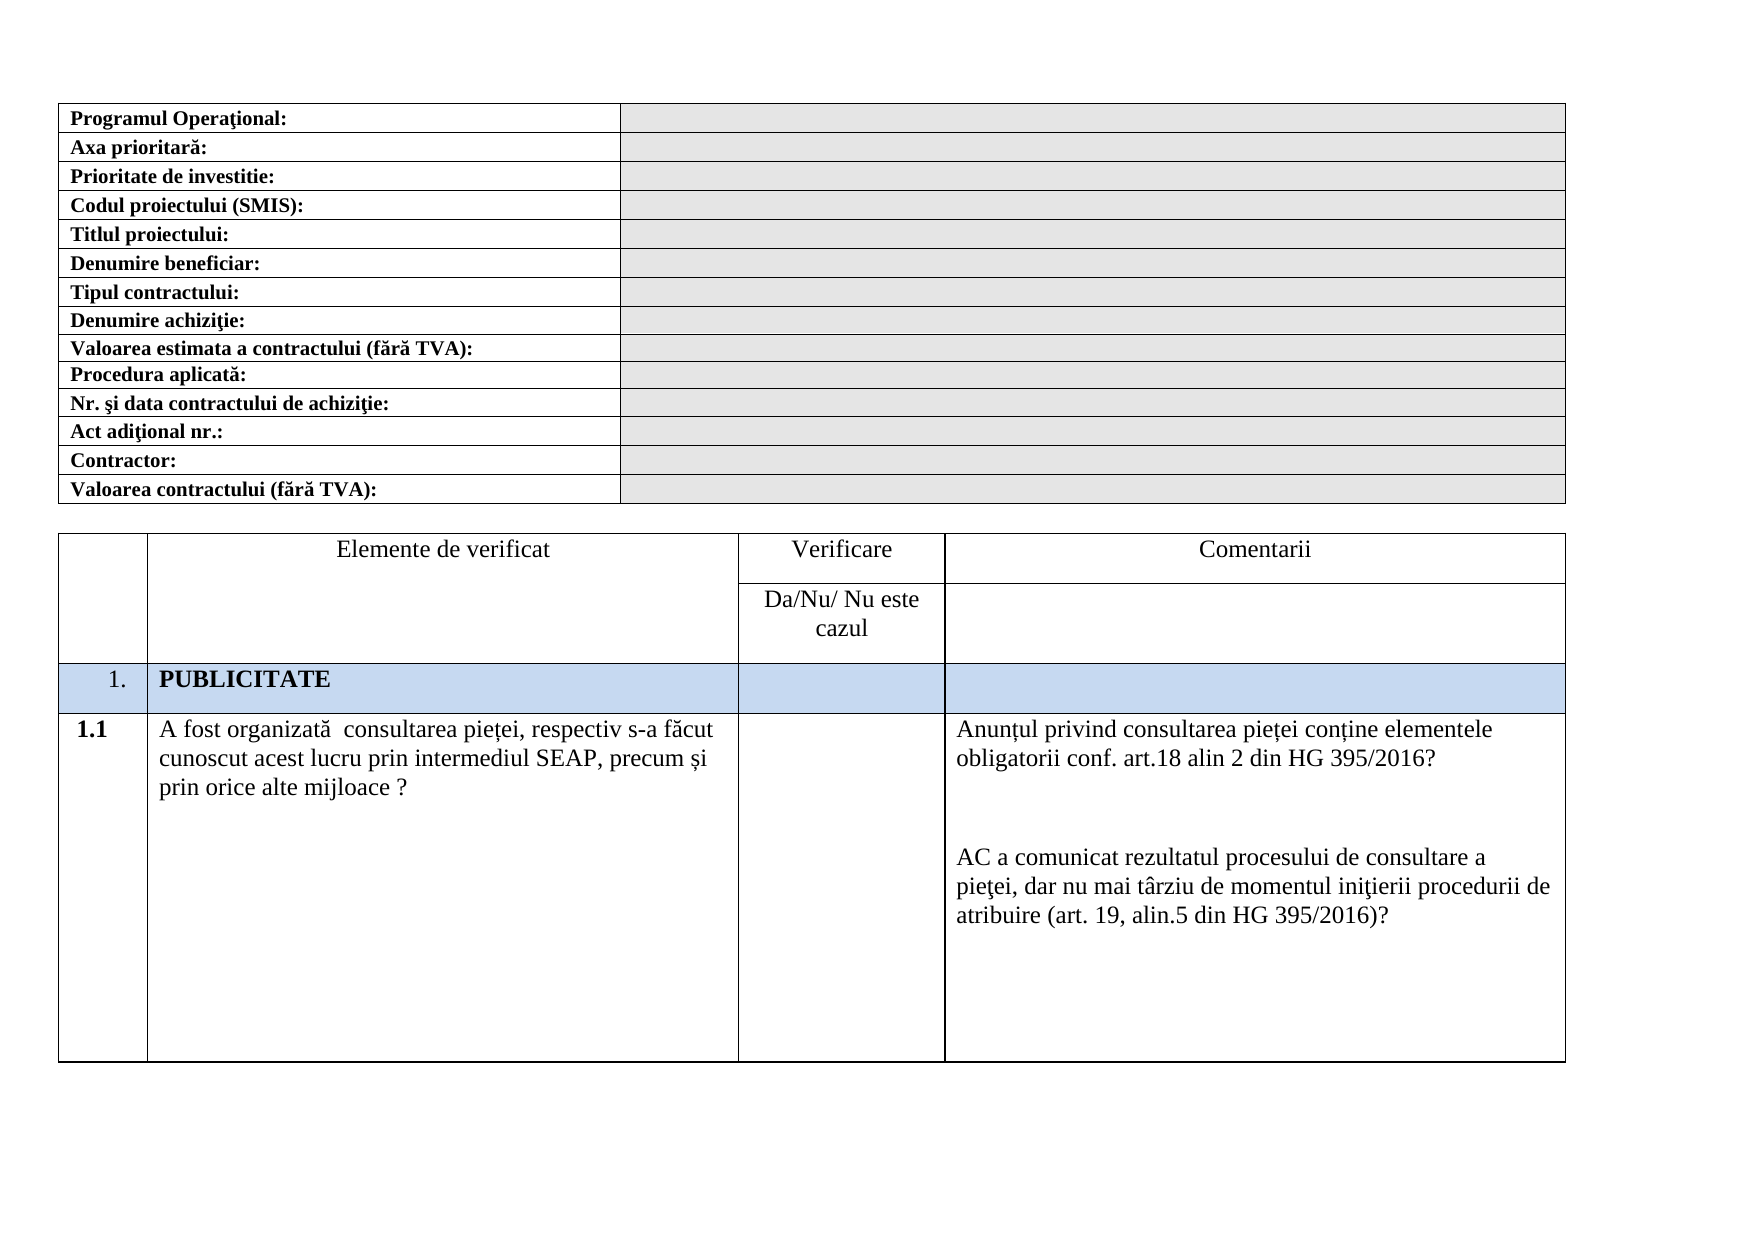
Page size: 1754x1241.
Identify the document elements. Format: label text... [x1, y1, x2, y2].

table_cell [621, 162, 1565, 190]
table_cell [148, 714, 738, 1061]
table_cell [621, 133, 1565, 161]
table_cell [621, 417, 1565, 445]
table_cell Valoarea contractului (fără TVA): [59, 475, 620, 503]
table_header Elemente de verificat [148, 534, 738, 663]
table_cell [739, 714, 944, 1061]
table_cell 1. [59, 664, 147, 713]
table_cell [946, 664, 1565, 713]
table_cell [621, 220, 1565, 248]
table_cell [946, 584, 1565, 663]
table_cell [621, 475, 1565, 503]
table_header Verificare [739, 534, 944, 583]
table_cell Tipul contractului: [59, 278, 620, 306]
table_header Comentarii [946, 534, 1565, 583]
table_header [621, 104, 1565, 132]
table_cell Nr. şi data contractului de achiziţie: [59, 389, 620, 416]
table_cell Denumire achiziţie: [59, 307, 620, 333]
table_cell Act adiţional nr.: [59, 417, 620, 445]
table_cell [621, 191, 1565, 219]
table_cell [621, 362, 1565, 388]
table_cell [621, 446, 1565, 474]
table_cell [621, 389, 1565, 416]
table_cell Prioritate de investitie: [59, 162, 620, 190]
table_cell 1.1 [59, 714, 147, 1061]
table_cell Da/Nu/ Nu este cazul [739, 584, 944, 663]
table_cell Codul proiectului (SMIS): [59, 191, 620, 219]
table_cell [621, 335, 1565, 361]
table_cell [621, 278, 1565, 306]
table_cell [739, 664, 944, 713]
table_header Programul Operaţional: [59, 104, 620, 132]
table_cell Denumire beneficiar: [59, 249, 620, 277]
table_cell [621, 249, 1565, 277]
table_header [59, 534, 147, 663]
table_cell PUBLICITATE [148, 664, 738, 713]
table_cell Contractor: [59, 446, 620, 474]
table_cell Procedura aplicată: [59, 362, 620, 388]
table_cell [621, 307, 1565, 333]
table_cell Titlul proiectului: [59, 220, 620, 248]
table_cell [946, 714, 1565, 1061]
table_cell Axa prioritară: [59, 133, 620, 161]
table_cell Valoarea estimata a contractului (fără TVA): [59, 335, 620, 361]
